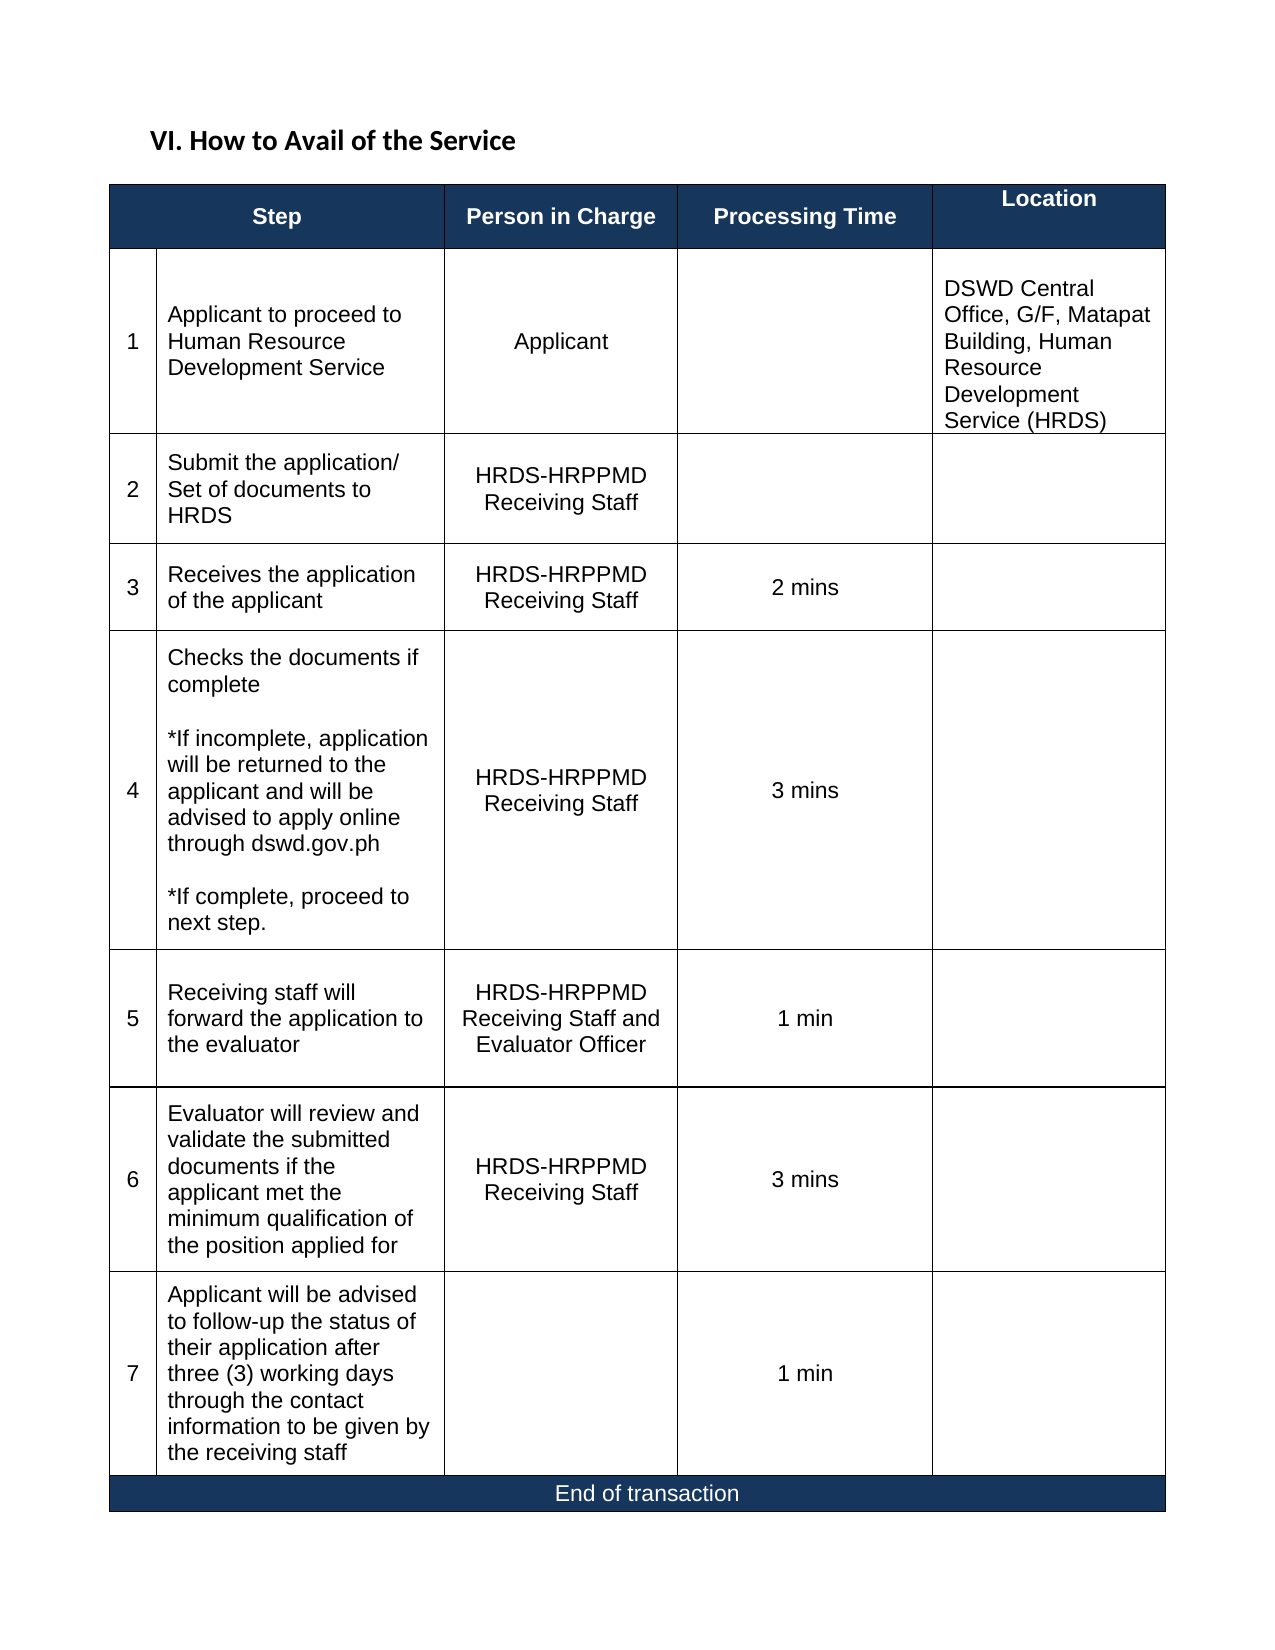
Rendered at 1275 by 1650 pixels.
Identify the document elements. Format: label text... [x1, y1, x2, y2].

table_cell [933, 1088, 1165, 1271]
table_cell 1 min [678, 1272, 932, 1475]
table_cell Submit the application/ Set of documents to HRDS [157, 434, 444, 543]
table_cell 5 [110, 950, 156, 1086]
table_cell Receiving staff will forward the application to the evaluator [157, 950, 444, 1086]
table_cell Applicant [445, 249, 677, 433]
table_header Processing Time [678, 185, 932, 248]
table_header Person in Charge [445, 185, 677, 248]
table_cell End of transaction [110, 1476, 1165, 1511]
table_cell Applicant to proceed to Human Resource Development Service [157, 249, 444, 433]
table_cell 6 [110, 1088, 156, 1271]
table_cell Applicant will be advised to follow-up the status of their application after three (3) working days through the contact information to be given by the receiving staff [157, 1272, 444, 1475]
table_cell 2 [110, 434, 156, 543]
table_cell 3 mins [678, 1088, 932, 1271]
table_cell [933, 434, 1165, 543]
table_cell 3 [110, 544, 156, 630]
table_cell HRDS-HRPPMD Receiving Staff [445, 631, 677, 949]
text VI. How to Avail of the Service [150, 122, 1125, 157]
table_cell [933, 1272, 1165, 1475]
table_cell [678, 249, 932, 433]
table_cell 1 min [678, 950, 932, 1086]
table_cell HRDS-HRPPMD Receiving Staff and Evaluator Officer [445, 950, 677, 1086]
table_cell 1 [110, 249, 156, 433]
table_cell [678, 434, 932, 543]
table_cell [933, 950, 1165, 1086]
table_cell 7 [110, 1272, 156, 1475]
table_cell DSWD Central Office, G/F, Matapat Building, Human Resource Development Service (HRDS) [933, 249, 1165, 433]
table_cell HRDS-HRPPMD Receiving Staff [445, 434, 677, 543]
table_cell 3 mins [678, 631, 932, 949]
table_cell 4 [110, 631, 156, 949]
table_cell HRDS-HRPPMD Receiving Staff [445, 544, 677, 630]
table_cell Checks the documents if complete *If incomplete, application will be returned to the applicant and will be advised to apply online through dswd.gov.ph *If complete, proceed to next step. [157, 631, 444, 949]
table_cell Receives the application of the applicant [157, 544, 444, 630]
table_cell 2 mins [678, 544, 932, 630]
table_cell Evaluator will review and validate the submitted documents if the applicant met the minimum qualification of the position applied for [157, 1088, 444, 1271]
table_cell [445, 1272, 677, 1475]
table_cell [933, 631, 1165, 949]
table_header Step [110, 185, 444, 248]
table_header Location [933, 185, 1165, 248]
table_cell HRDS-HRPPMD Receiving Staff [445, 1088, 677, 1271]
table_cell [933, 544, 1165, 630]
